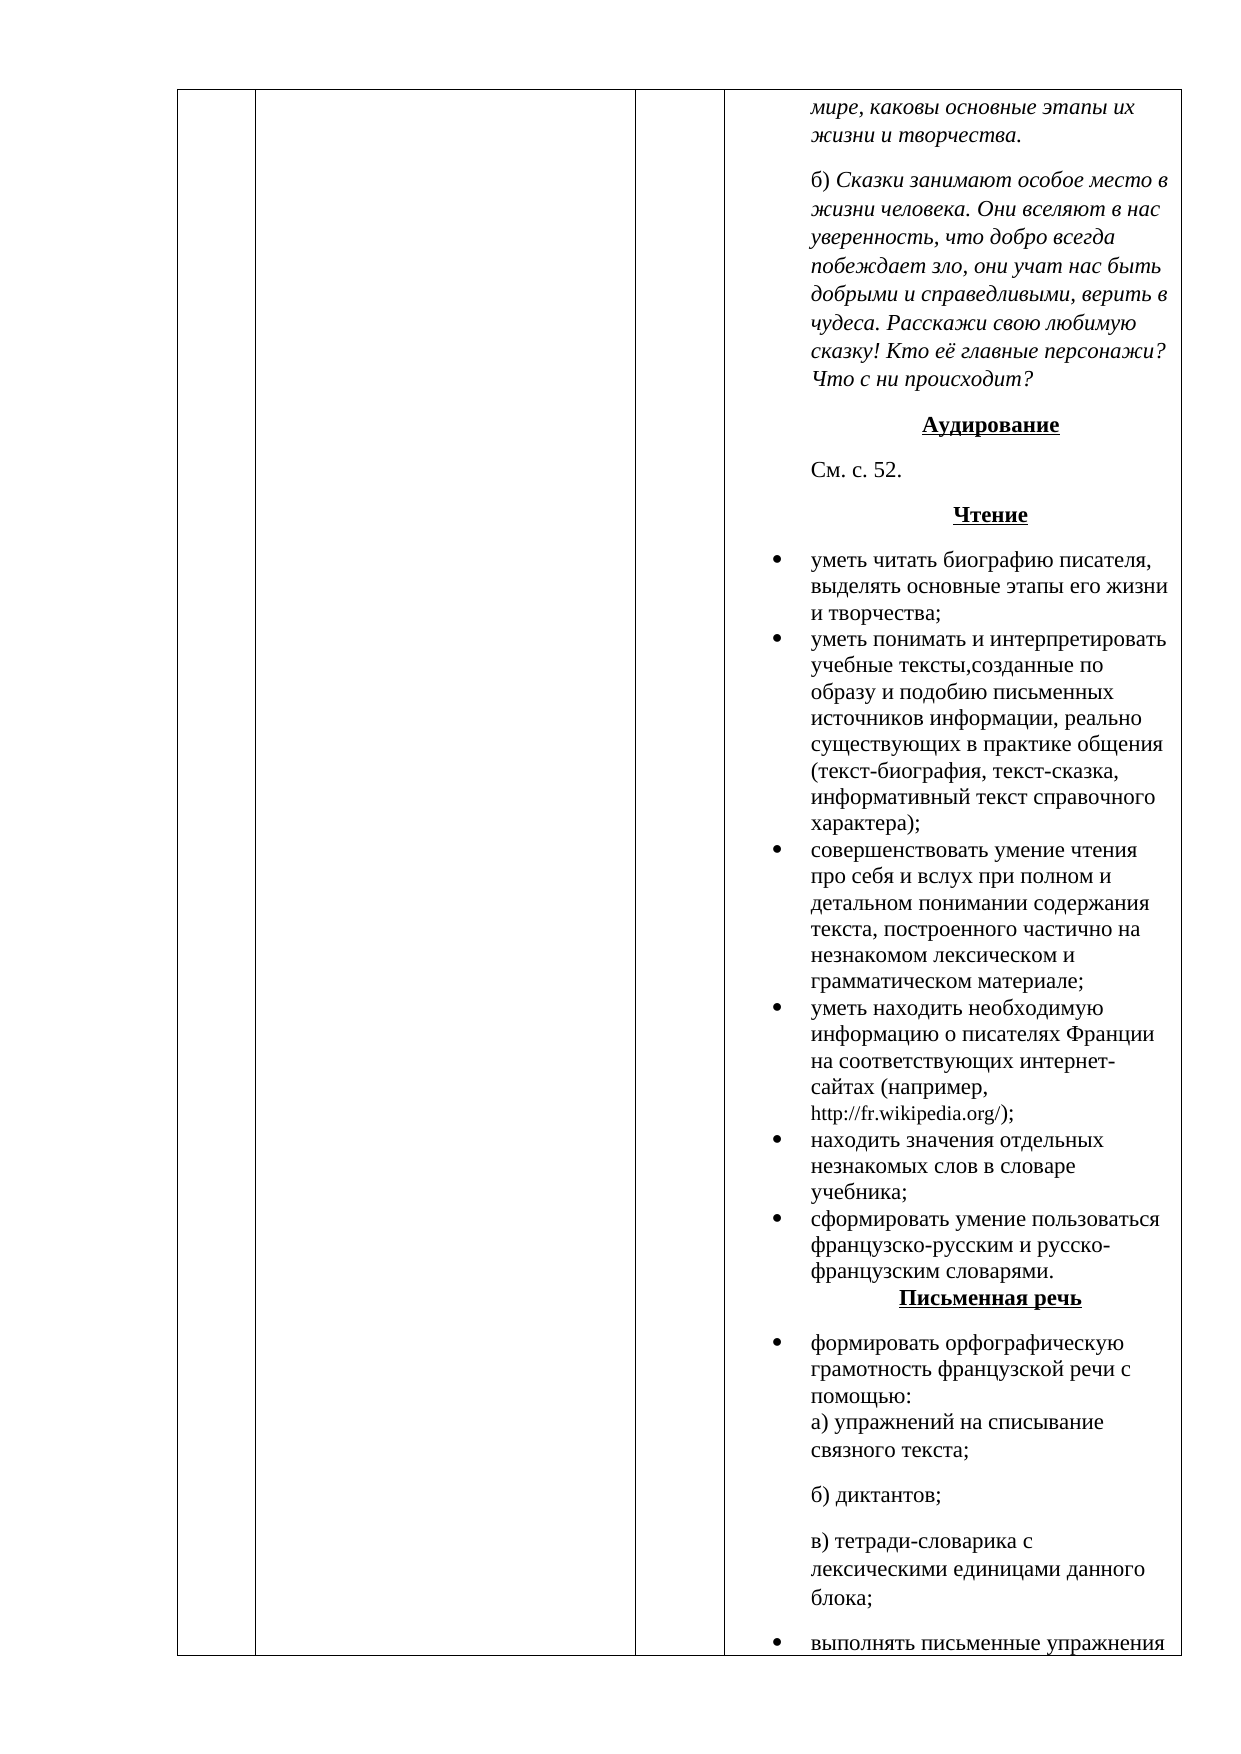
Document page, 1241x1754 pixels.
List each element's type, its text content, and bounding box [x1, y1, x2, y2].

table_cell 8 [178, 90, 255, 1655]
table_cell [256, 90, 635, 1655]
table_cell 1 [636, 90, 724, 1655]
